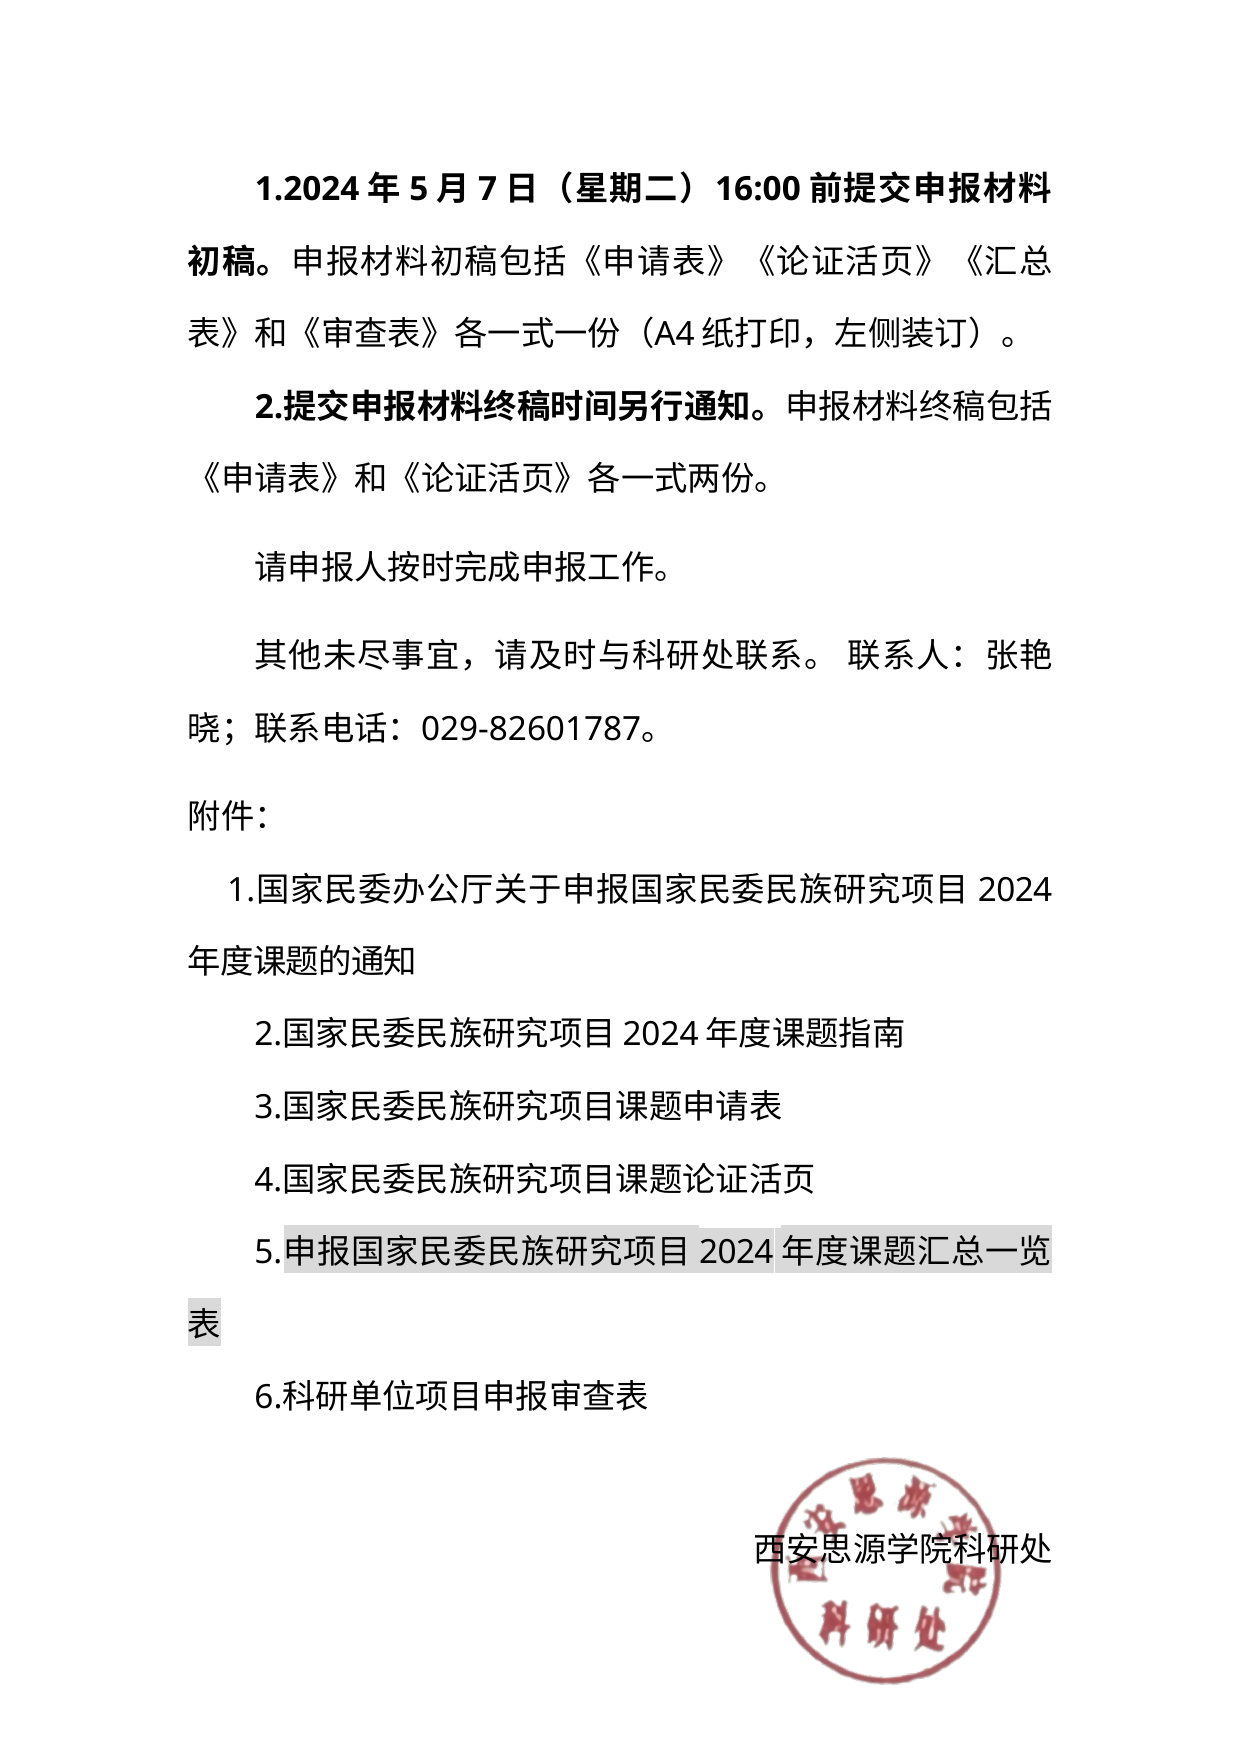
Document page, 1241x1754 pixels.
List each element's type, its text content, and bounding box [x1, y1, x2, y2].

picture [722, 1571, 1050, 1733]
text 2.国家民委民族研究项目2024年度课题指南 [187, 1007, 1053, 1056]
text 4.国家民委民族研究项目课题论证活页 [187, 1152, 1053, 1201]
text 附件： [187, 790, 1053, 838]
text 1.国家民委办公厅关于申报国家民委民族研究项目2024年度课题的通知 [187, 862, 1053, 983]
text 其他未尽事宜，请及时与科研处联系。 联系人：张艳晓；联系电话：029-82601787。 [187, 629, 1053, 750]
text 6.科研单位项目申报审查表 [187, 1370, 1053, 1418]
text 1.2024年5月7日（星期二）16:00前提交申报材料初稿。申报材料初稿包括《申请表》《论证活页》《汇总表》和《审查表》各一式一份（A4纸打印，左侧装订）。 [187, 162, 1053, 355]
text 2.提交申报材料终稿时间另行通知。申报材料终稿包括《申请表》和《论证活页》各一式两份。 [187, 379, 1053, 500]
text 3.国家民委民族研究项目课题申请表 [187, 1080, 1053, 1128]
picture [710, 1418, 1036, 1523]
text 5.申报国家民委民族研究项目2024年度课题汇总一览表 [187, 1225, 1053, 1346]
text 请申报人按时完成申报工作。 [187, 540, 1053, 589]
text 西安思源学院科研处 [187, 1523, 1053, 1571]
